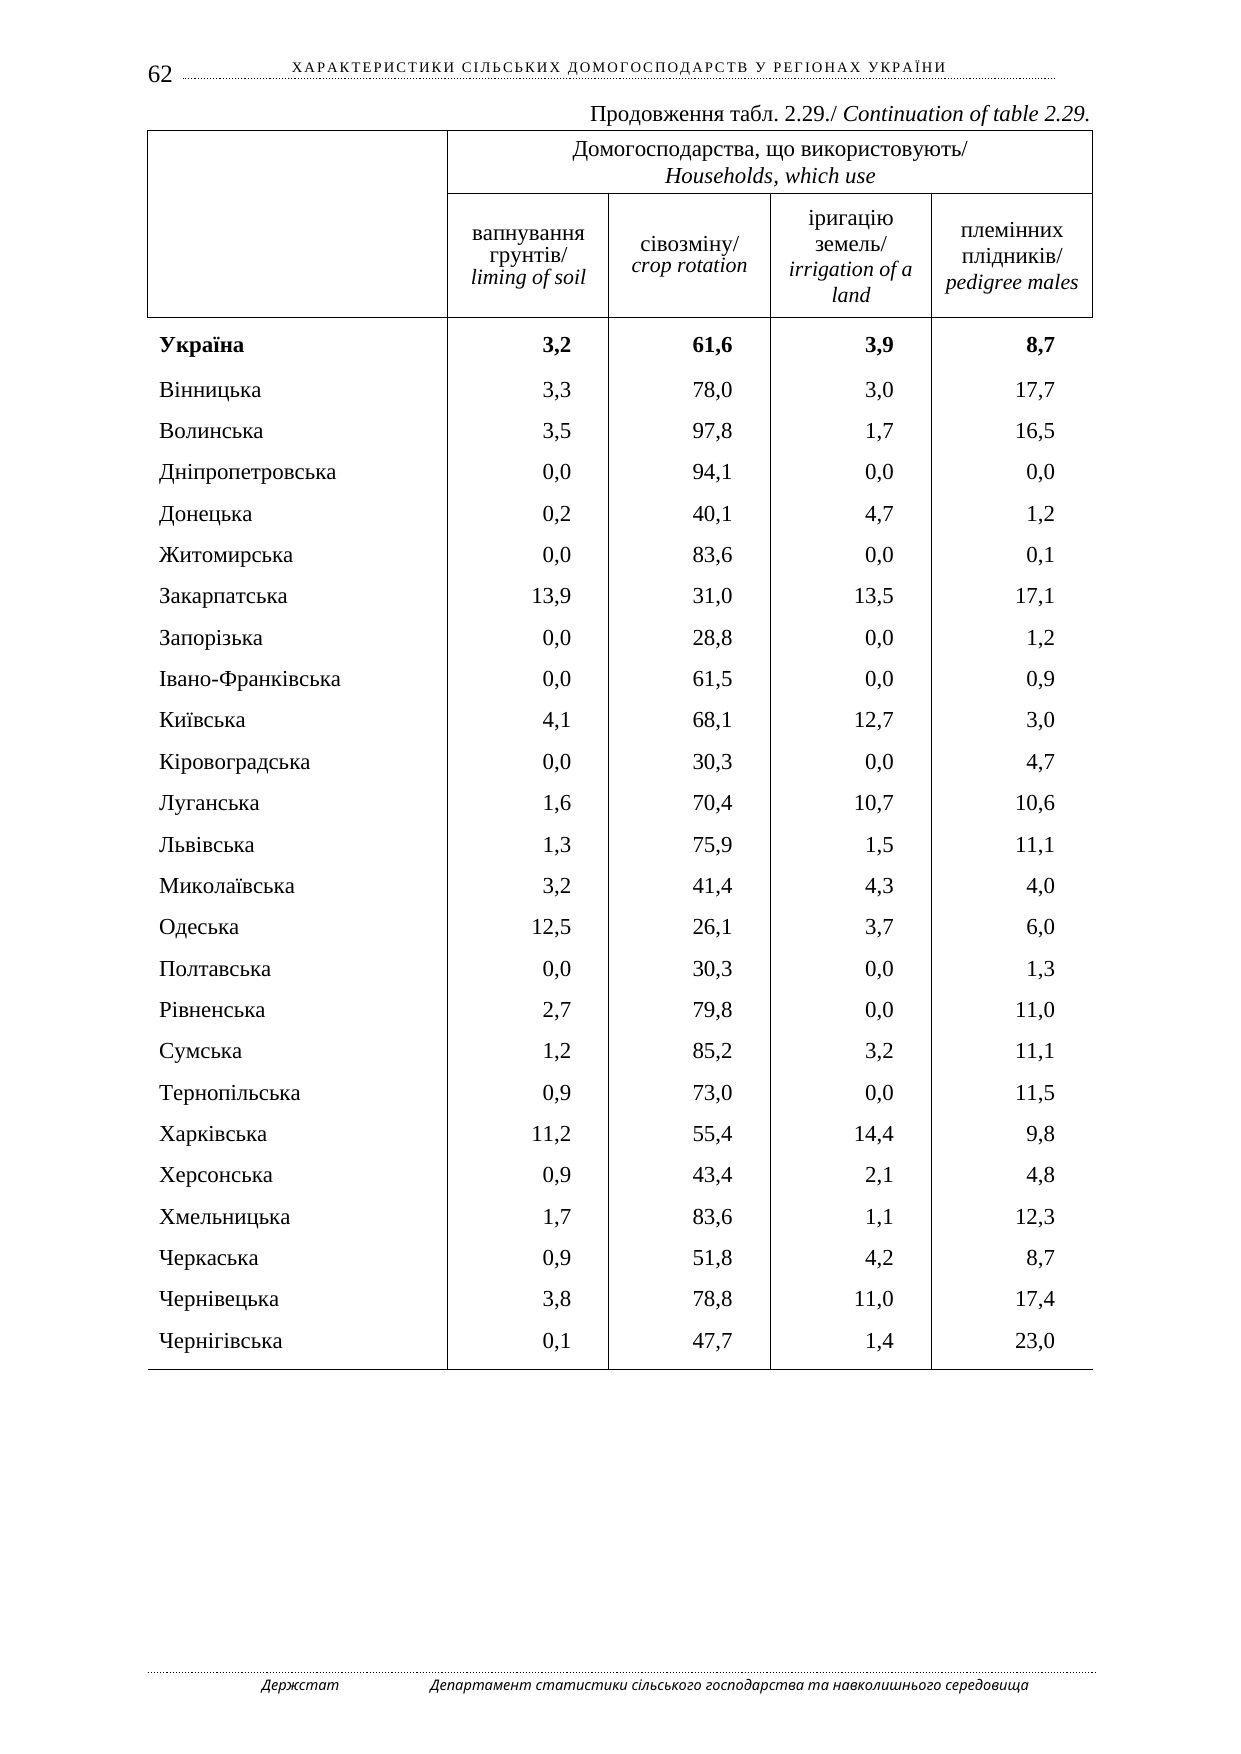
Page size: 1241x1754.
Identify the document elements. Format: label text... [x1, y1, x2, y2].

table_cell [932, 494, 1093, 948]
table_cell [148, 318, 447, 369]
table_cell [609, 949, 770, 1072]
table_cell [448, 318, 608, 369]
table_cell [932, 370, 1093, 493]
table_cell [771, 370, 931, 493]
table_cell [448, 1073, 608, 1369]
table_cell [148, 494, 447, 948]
text Продовження табл. 2.29./ Continuation of table 2.29. [148, 100, 1090, 126]
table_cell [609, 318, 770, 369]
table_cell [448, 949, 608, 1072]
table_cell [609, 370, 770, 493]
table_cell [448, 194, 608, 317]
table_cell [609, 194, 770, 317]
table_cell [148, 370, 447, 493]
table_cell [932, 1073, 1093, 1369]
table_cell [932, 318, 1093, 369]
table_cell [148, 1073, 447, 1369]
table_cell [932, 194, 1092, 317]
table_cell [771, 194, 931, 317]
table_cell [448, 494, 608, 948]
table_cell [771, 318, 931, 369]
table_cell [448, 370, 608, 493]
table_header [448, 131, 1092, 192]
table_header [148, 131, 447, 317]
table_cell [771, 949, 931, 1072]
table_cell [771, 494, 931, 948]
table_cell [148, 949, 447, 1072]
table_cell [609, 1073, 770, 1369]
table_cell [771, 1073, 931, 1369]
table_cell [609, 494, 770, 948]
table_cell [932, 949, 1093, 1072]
